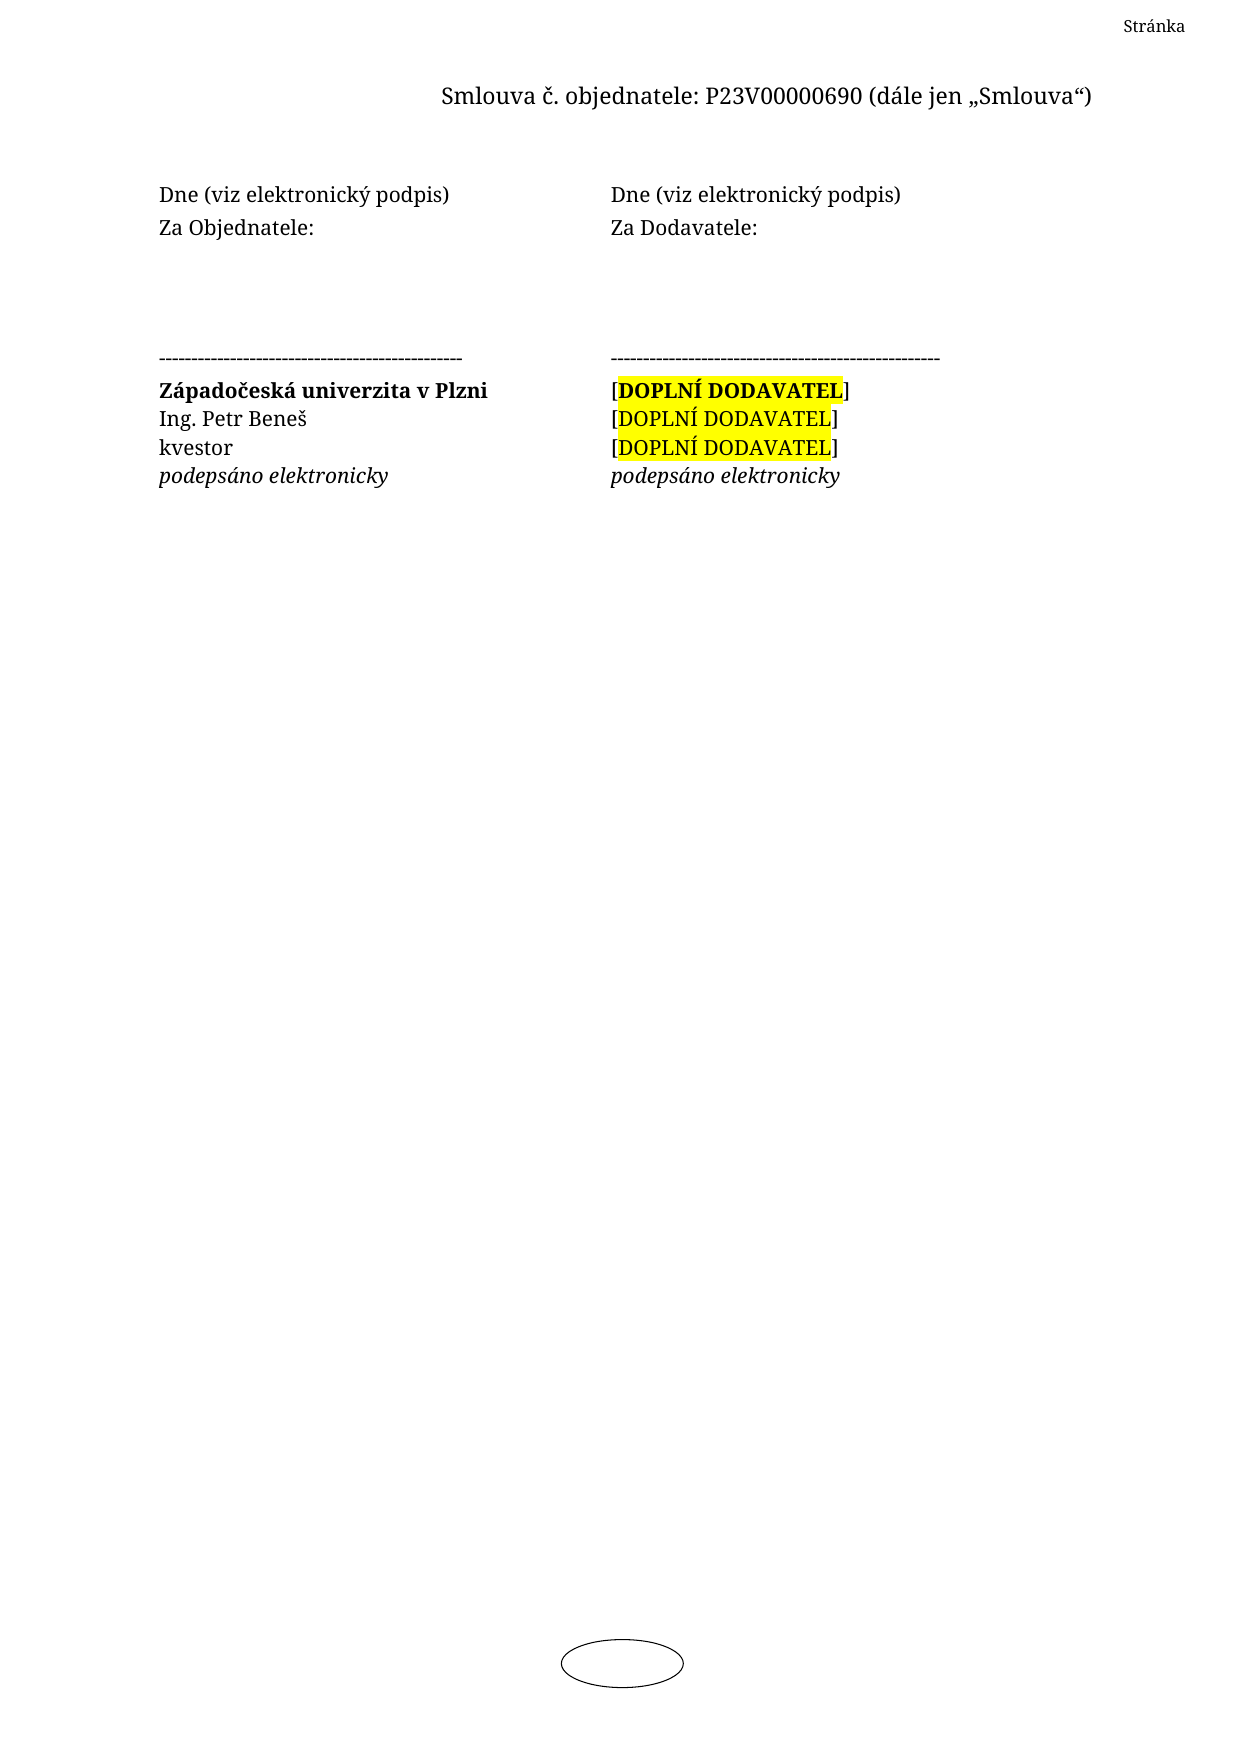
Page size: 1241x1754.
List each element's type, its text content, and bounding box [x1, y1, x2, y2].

table_header Dne (viz elektronický podpis) Za Objednatele: ----------------------------------------------- Západočeská univerzita v Plzni Ing. Petr Beneš kvestor podepsáno elektronicky [148, 180, 599, 490]
table_header Dne (viz elektronický podpis) Za Dodavatele: --------------------------------------------------- [DOPLNÍ DODAVATEL] [DOPLNÍ DODAVATEL] [DOPLNÍ DODAVATEL] podepsáno elektronicky [599, 180, 1051, 490]
